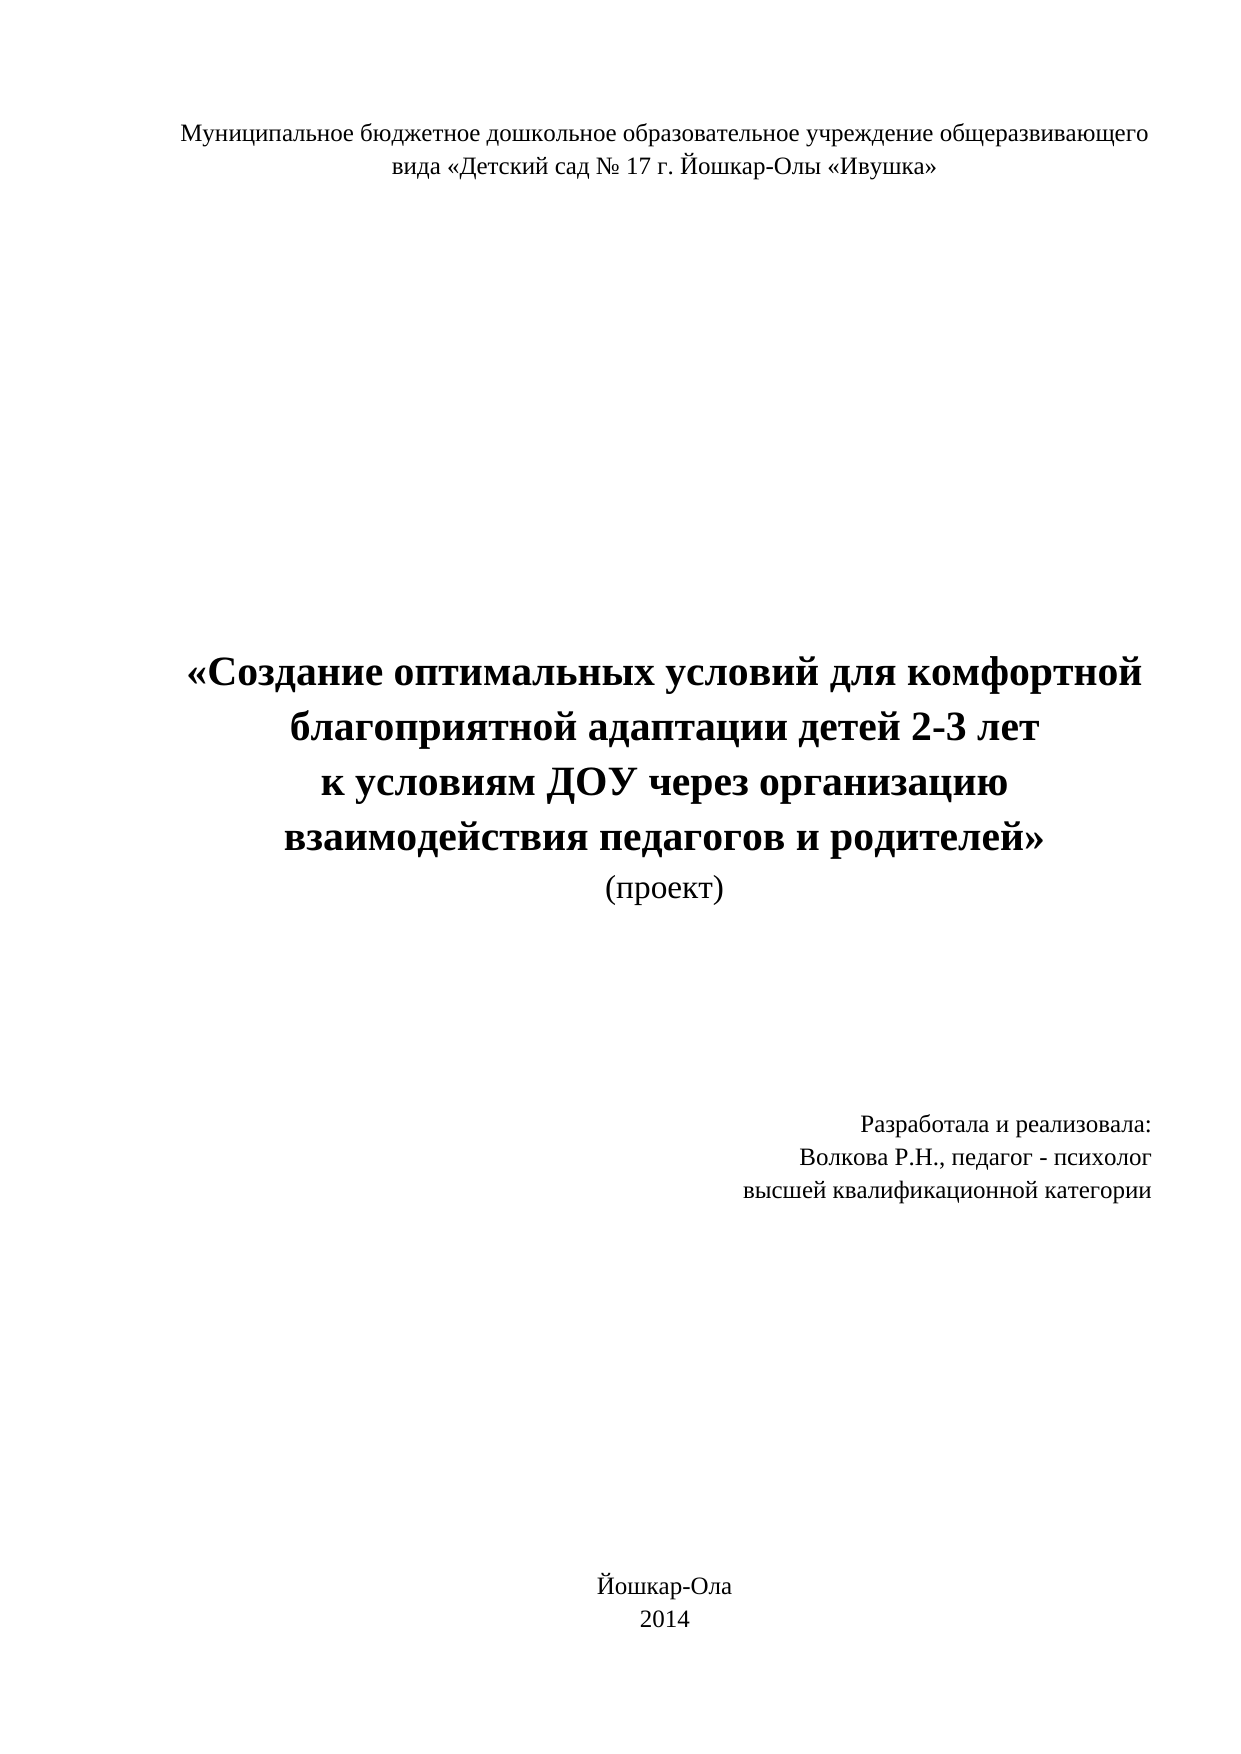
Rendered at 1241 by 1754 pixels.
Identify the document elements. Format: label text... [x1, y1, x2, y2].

text взаимодействия педагогов и родителей» [177, 812, 1152, 860]
text Йошкар-Ола [177, 1571, 1152, 1600]
text «Создание оптимальных условий для комфортной благоприятной адаптации детей 2-3 лет [177, 646, 1152, 749]
text 2014 [177, 1604, 1152, 1633]
text к условиям ДОУ через организацию [177, 757, 1152, 804]
text Волкова Р.Н., педагог - психолог [177, 1142, 1152, 1171]
text (проект) [177, 867, 1152, 905]
text Муниципальное бюджетное дошкольное образовательное учреждение общеразвивающего вида «Детский сад № 17 г. Йошкар-Олы «Ивушка» [177, 118, 1152, 180]
text Разработала и реализовала: [177, 1109, 1152, 1138]
text высшей квалификационной категории [177, 1175, 1152, 1204]
